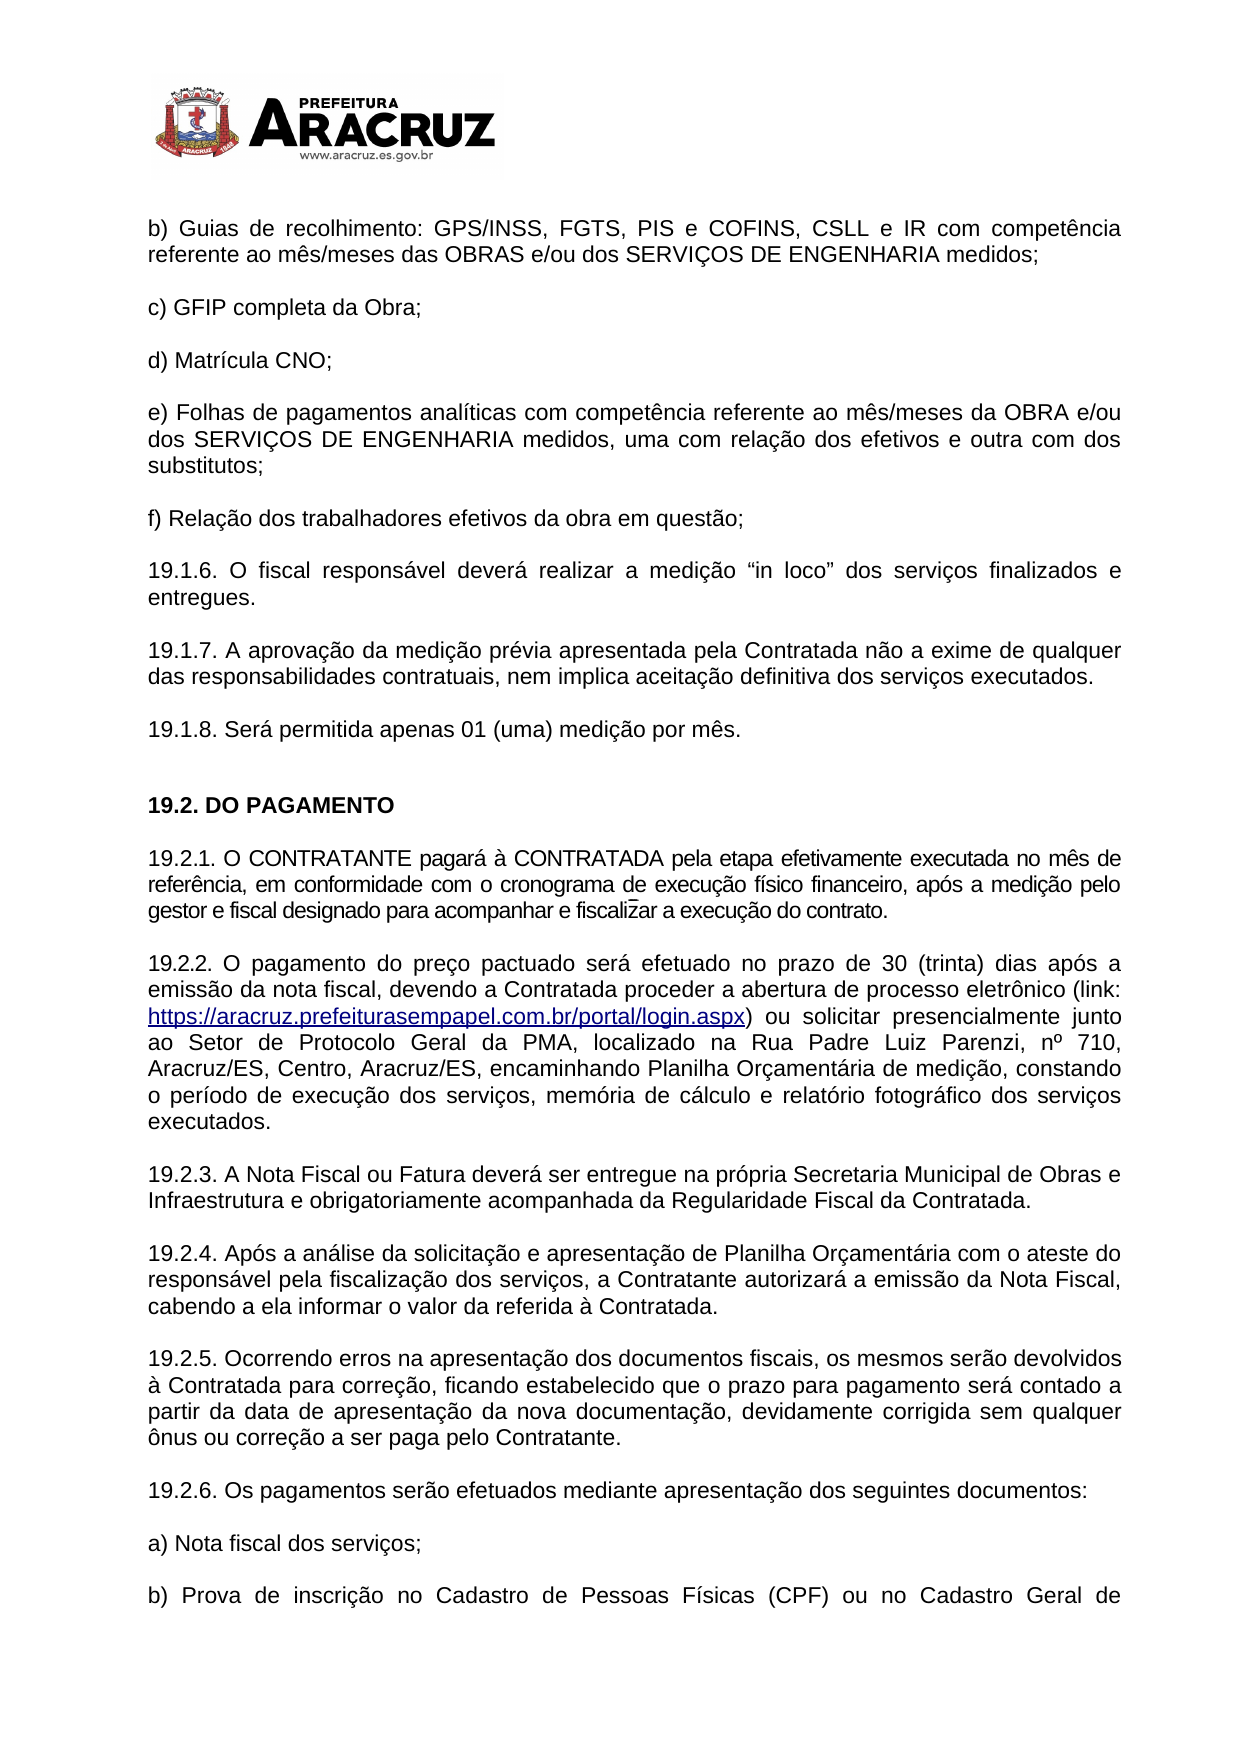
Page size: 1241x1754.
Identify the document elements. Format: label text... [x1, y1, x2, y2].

text 19.1.6. O fiscal responsável deverá realizar a medição “in loco” dos serviços finalizados e entregues. [148, 557, 1122, 610]
text b) Guias de recolhimento: GPS/INSS, FGTS, PIS e COFINS, CSLL e IR com competência referente ao mês/meses das OBRAS e/ou dos SERVIÇOS DE ENGENHARIA medidos; [148, 215, 1122, 268]
text 19.1.7. A aprovação da medição prévia apresentada pela Contratada não a exime de qualquer das responsabilidades contratuais, nem implica aceitação definitiva dos serviços executados. [148, 637, 1122, 689]
text d) Matrícula CNO; [148, 347, 1122, 373]
list 19.2.6. Os pagamentos serão efetuados mediante apresentação dos seguintes documentos: [148, 1477, 1122, 1503]
picture [151, 73, 504, 180]
text 19.2.1. O CONTRATANTE pagará à CONTRATADA pela etapa efetivamente executada no mês de referência, em conformidade com o cronograma de execução físico financeiro, após a medição pelo gestor e fiscal designado para acompanhar e fiscalizar a execução do contrato. [148, 844, 1122, 924]
list 19.2.5. Ocorrendo erros na apresentação dos documentos fiscais, os mesmos serão devolvidos à Contratada para correção, ficando estabelecido que o prazo para pagamento será contado a partir da data de apresentação da nova documentação, devidamente corrigida sem qualquer ônus ou correção a ser paga pelo Contratante. [148, 1345, 1122, 1451]
text 19.1.8. Será permitida apenas 01 (uma) medição por mês. [148, 716, 1122, 742]
text 19.2.3. A Nota Fiscal ou Fatura deverá ser entregue na própria Secretaria Municipal de Obras e Infraestrutura e obrigatoriamente acompanhada da Regularidade Fiscal da Contratada. [148, 1161, 1122, 1213]
text e) Folhas de pagamentos analíticas com competência referente ao mês/meses da OBRA e/ou dos SERVIÇOS DE ENGENHARIA medidos, uma com relação dos efetivos e outra com dos substitutos; [148, 399, 1122, 478]
text c) GFIP completa da Obra; [148, 294, 1122, 320]
text 19.2. DO PAGAMENTO [148, 792, 1122, 818]
text 19.2.2. O pagamento do preço pactuado será efetuado no prazo de 30 (trinta) dias após a emissão da nota fiscal, devendo a Contratada proceder a abertura de processo eletrônico (link: https://aracruz.prefeiturasempapel.com.br/portal/login.aspx) ou solicitar presencialmente junto ao Setor de Protocolo Geral da PMA, localizado na Rua Padre Luiz Parenzi, nº 710, Aracruz/ES, Centro, Aracruz/ES, encaminhando Planilha Orçamentária de medição, constando o período de execução dos serviços, memória de cálculo e relatório fotográfico dos serviços executados. [148, 950, 1122, 1134]
text f) Relação dos trabalhadores efetivos da obra em questão; [148, 505, 1122, 531]
list 19.2.4. Após a análise da solicitação e apresentação de Planilha Orçamentária com o ateste do responsável pela fiscalização dos serviços, a Contratante autorizará a emissão da Nota Fiscal, cabendo a ela informar o valor da referida à Contratada. [148, 1240, 1122, 1319]
list a) Nota fiscal dos serviços; [148, 1530, 1122, 1556]
list b) Prova de inscrição no Cadastro de Pessoas Físicas (CPF) ou no Cadastro Geral de Contribuintes (CGC); [148, 1582, 1122, 1609]
